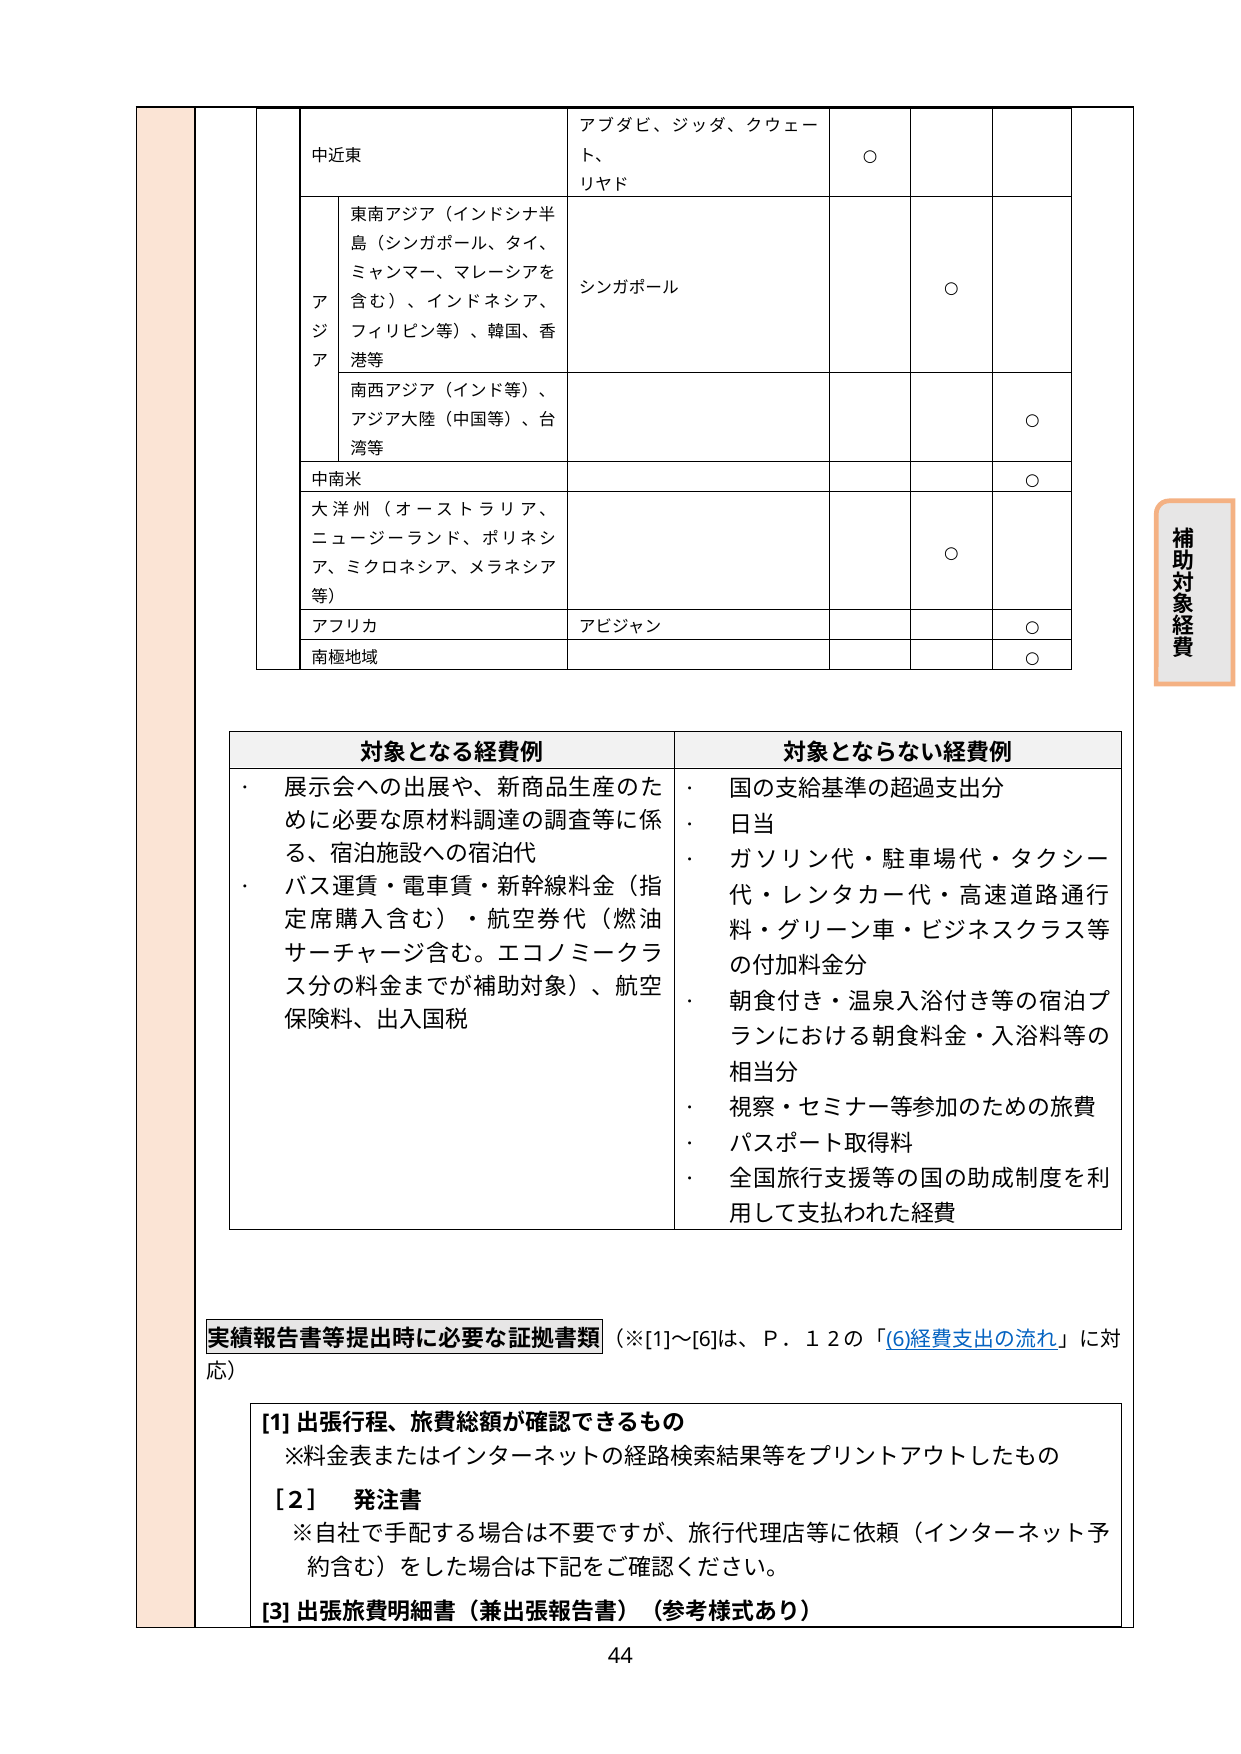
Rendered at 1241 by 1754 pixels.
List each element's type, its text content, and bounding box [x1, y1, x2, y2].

table_header ⑤旅費 [137, 108, 194, 1627]
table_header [196, 108, 1133, 1627]
